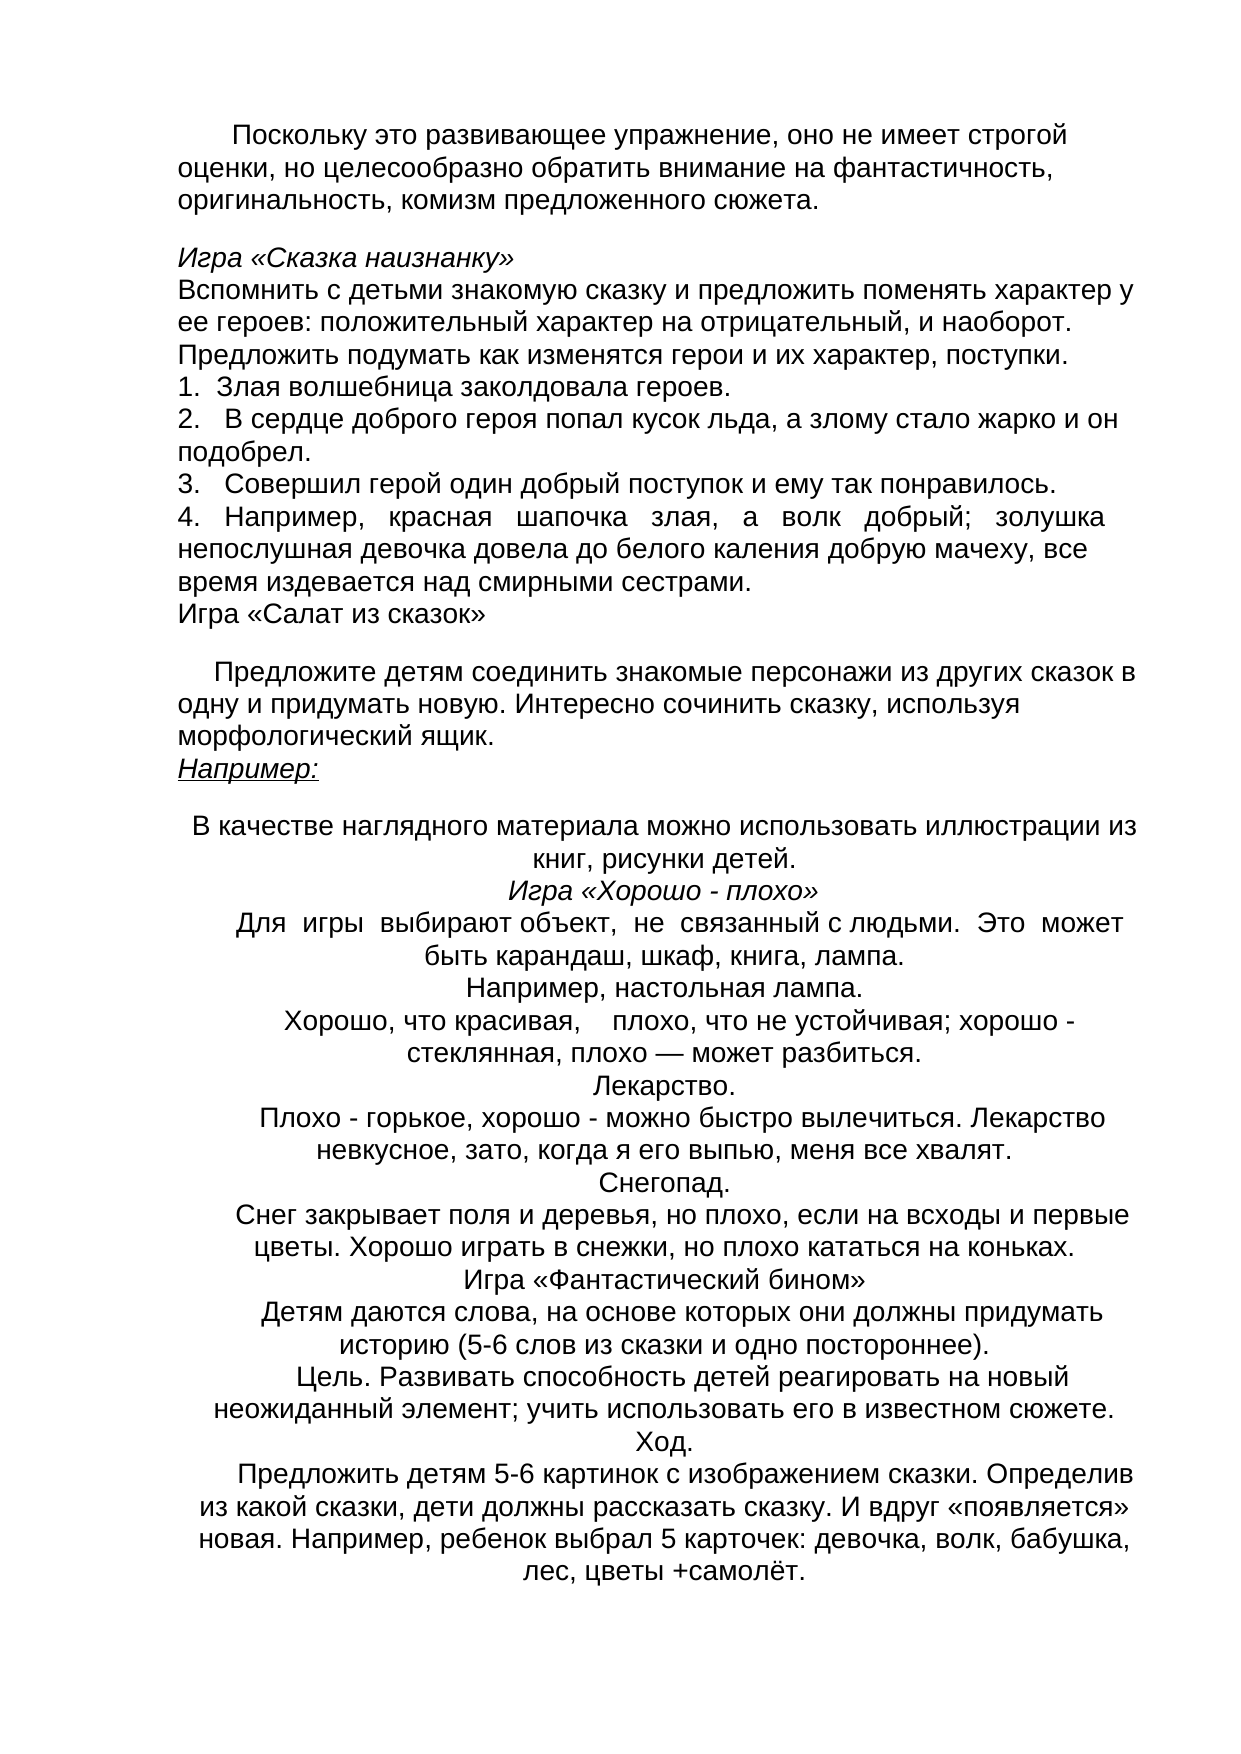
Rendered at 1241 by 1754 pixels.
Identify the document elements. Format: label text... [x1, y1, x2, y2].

text Цель. Развивать способность детей реагировать на новый неожиданный элемент; учить использовать его в известном сюжете. [177, 1360, 1152, 1425]
text Игра «Хорошо - плохо» [177, 874, 1152, 906]
text Лекарство. [177, 1068, 1152, 1101]
text Для игры выбирают объект, не связанный с людьми. Это может быть карандаш, шкаф, книга, лампа. [177, 906, 1152, 971]
text Вспомнить с детьми знакомую сказку и предложить поменять характер у ее героев: положительный характер на отрицательный, и наоборот. Предложить подумать как изменятся герои и их характер, поступки. [177, 273, 1152, 370]
text 4. Например, красная шапочка злая, а волк добрый; золушка непослушная девочка довела до белого каления добрую мачеху, все время издевается над смирными сестрами. [177, 500, 1152, 597]
text 3. Совершил герой один добрый поступок и ему так понравилось. [177, 467, 1152, 500]
text Детям даются слова, на основе которых они должны придумать историю (5-6 слов из сказки и одно постороннее). [177, 1295, 1152, 1360]
text Например, настольная лампа. [177, 971, 1152, 1004]
text Игра «Фантастический бином» [177, 1263, 1152, 1295]
text Хорошо, что красивая, плохо, что не устойчивая; хорошо -стеклянная, плохо — может разбиться. [177, 1004, 1152, 1068]
text Предложите детям соединить знакомые персонажи из других сказок в одну и придумать новую. Интересно сочинить сказку, используя морфологический ящик. [177, 654, 1152, 752]
text Ход. [177, 1425, 1152, 1457]
text Снег закрывает поля и деревья, но плохо, если на всходы и первые цветы. Хорошо играть в снежки, но плохо кататься на коньках. [177, 1198, 1152, 1263]
text Игра «Салат из сказок» [177, 597, 1152, 629]
text Плохо - горькое, хорошо - можно быстро вылечиться. Лекарство невкусное, зато, когда я его выпью, меня все хвалят. [177, 1101, 1152, 1166]
text Снегопад. [177, 1166, 1152, 1198]
text 1. Злая волшебница заколдовала героев. [177, 370, 1152, 402]
text Например: [177, 752, 1152, 784]
text Предложить детям 5-6 картинок с изображением сказки. Определив из какой сказки, дети должны рассказать сказку. И вдруг «появляется» новая. Например, ребенок выбрал 5 карточек: девочка, волк, бабушка, лес, цветы +самолёт. [177, 1457, 1152, 1587]
text Игра «Сказка наизнанку» [177, 241, 1152, 273]
text 2. В сердце доброго героя попал кусок льда, а злому стало жарко и он подобрел. [177, 402, 1152, 467]
text Поскольку это развивающее упражнение, оно не имеет строгой оценки, но целесообразно обратить внимание на фантастичность, оригинальность, комизм предложенного сюжета. [177, 118, 1152, 215]
text В качестве наглядного материала можно использовать иллюстрации из книг, рисунки детей. [177, 809, 1152, 874]
